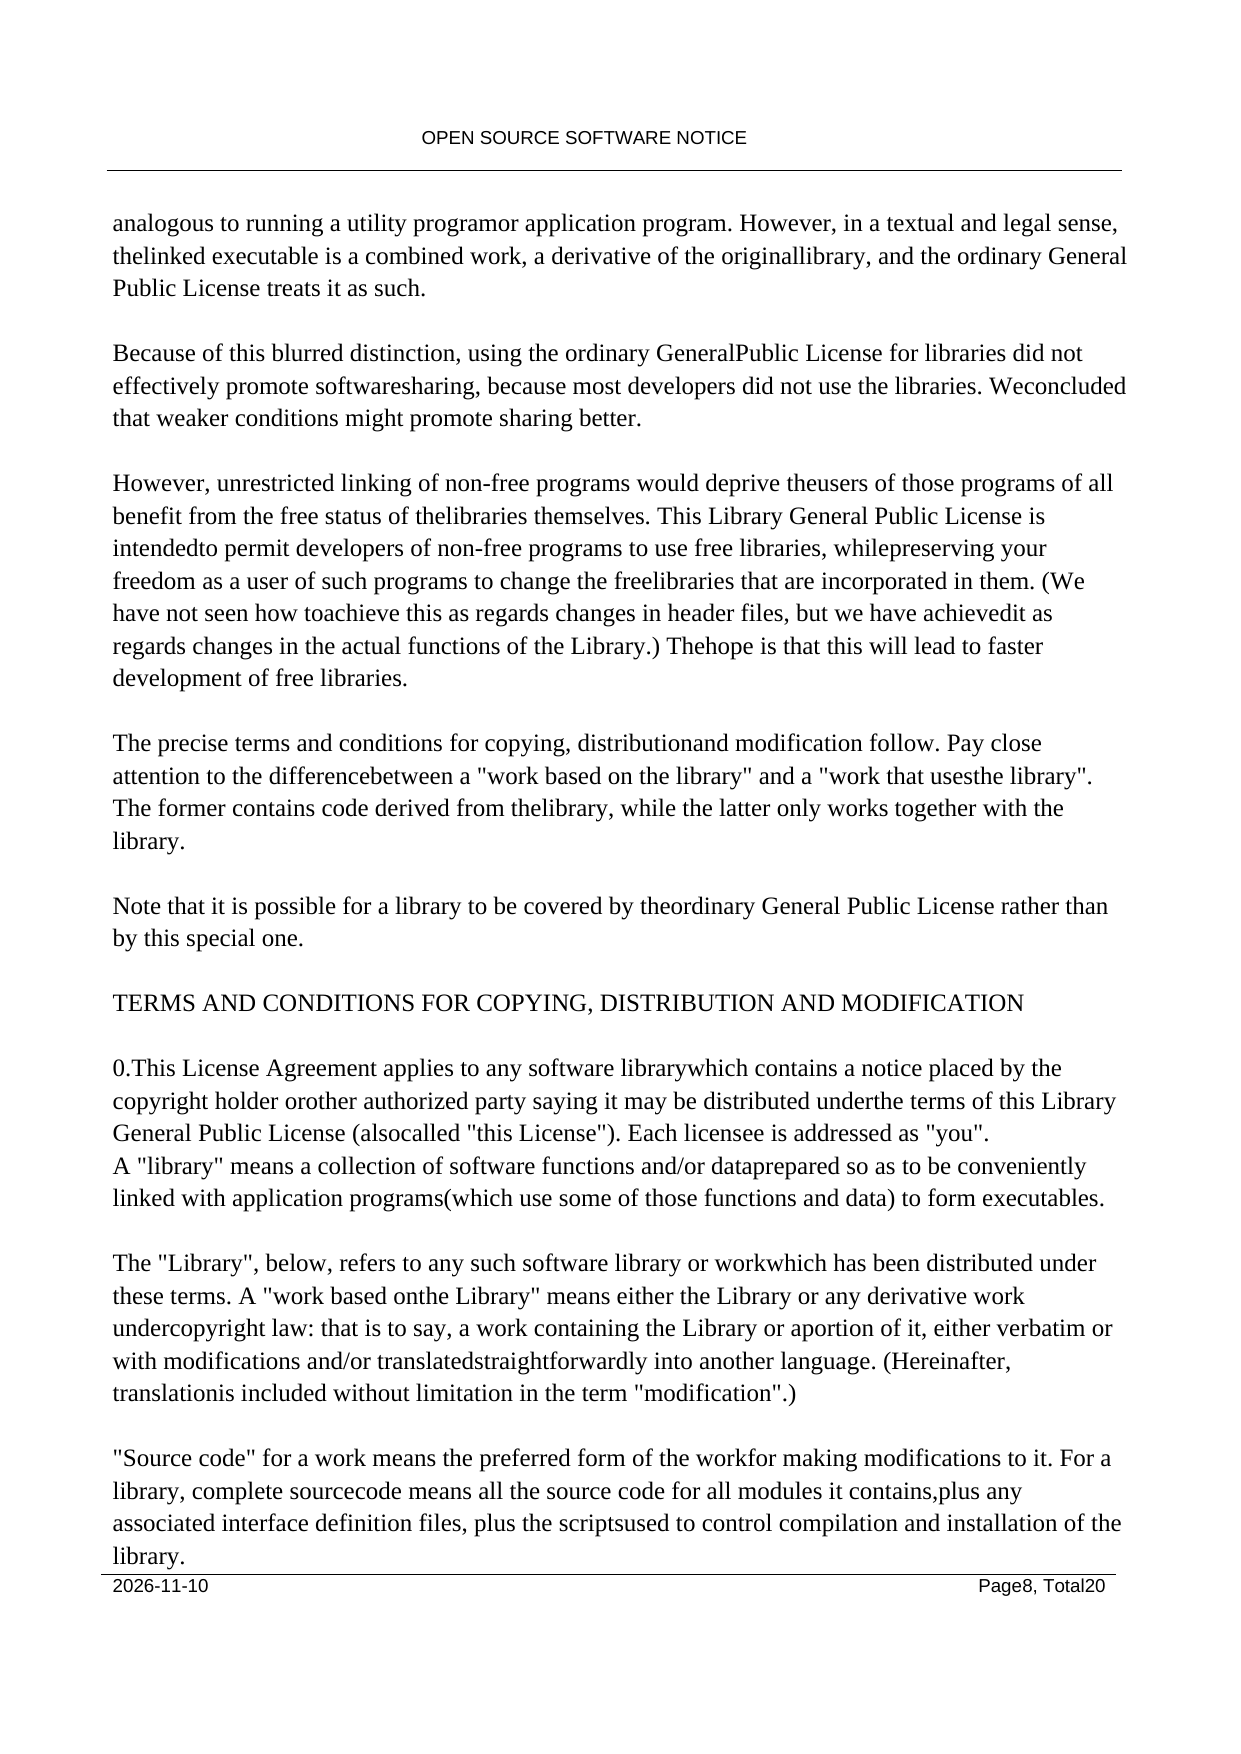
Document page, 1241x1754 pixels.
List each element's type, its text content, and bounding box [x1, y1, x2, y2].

text A "library" means a collection of software functions and/or dataprepared so as to be conveniently linked with application programs(which use some of those functions and data) to form executables. [112, 1149, 1128, 1214]
text Because of this blurred distinction, using the ordinary GeneralPublic License for libraries did not effectively promote softwaresharing, because most developers did not use the libraries. Weconcluded that weaker conditions might promote sharing better. [112, 336, 1128, 434]
text TERMS AND CONDITIONS FOR COPYING, DISTRIBUTION AND MODIFICATION [112, 986, 1128, 1019]
text Note that it is possible for a library to be covered by theordinary General Public License rather than by this special one. [112, 889, 1128, 954]
text 0.This License Agreement applies to any software librarywhich contains a notice placed by the copyright holder orother authorized party saying it may be distributed underthe terms of this Library General Public License (alsocalled "this License"). Each licensee is addressed as "you". [112, 1051, 1128, 1149]
text "Source code" for a work means the preferred form of the workfor making modifications to it. For a library, complete sourcecode means all the source code for all modules it contains,plus any associated interface definition files, plus the scriptsused to control compilation and installation of the library. [112, 1441, 1128, 1571]
text However, unrestricted linking of non-free programs would deprive theusers of those programs of all benefit from the free status of thelibraries themselves. This Library General Public License is intendedto permit developers of non-free programs to use free libraries, whilepreserving your freedom as a user of such programs to change the freelibraries that are incorporated in them. (We have not seen how toachieve this as regards changes in header files, but we have achievedit as regards changes in the actual functions of the Library.) Thehope is that this will lead to faster development of free libraries. [112, 466, 1128, 694]
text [112, 206, 1128, 304]
text The precise terms and conditions for copying, distributionand modification follow. Pay close attention to the differencebetween a "work based on the library" and a "work that usesthe library". The former contains code derived from thelibrary, while the latter only works together with the library. [112, 726, 1128, 856]
text The "Library", below, refers to any such software library or workwhich has been distributed under these terms. A "work based onthe Library" means either the Library or any derivative work undercopyright law: that is to say, a work containing the Library or aportion of it, either verbatim or with modifications and/or translatedstraightforwardly into another language. (Hereinafter, translationis included without limitation in the term "modification".) [112, 1246, 1128, 1409]
